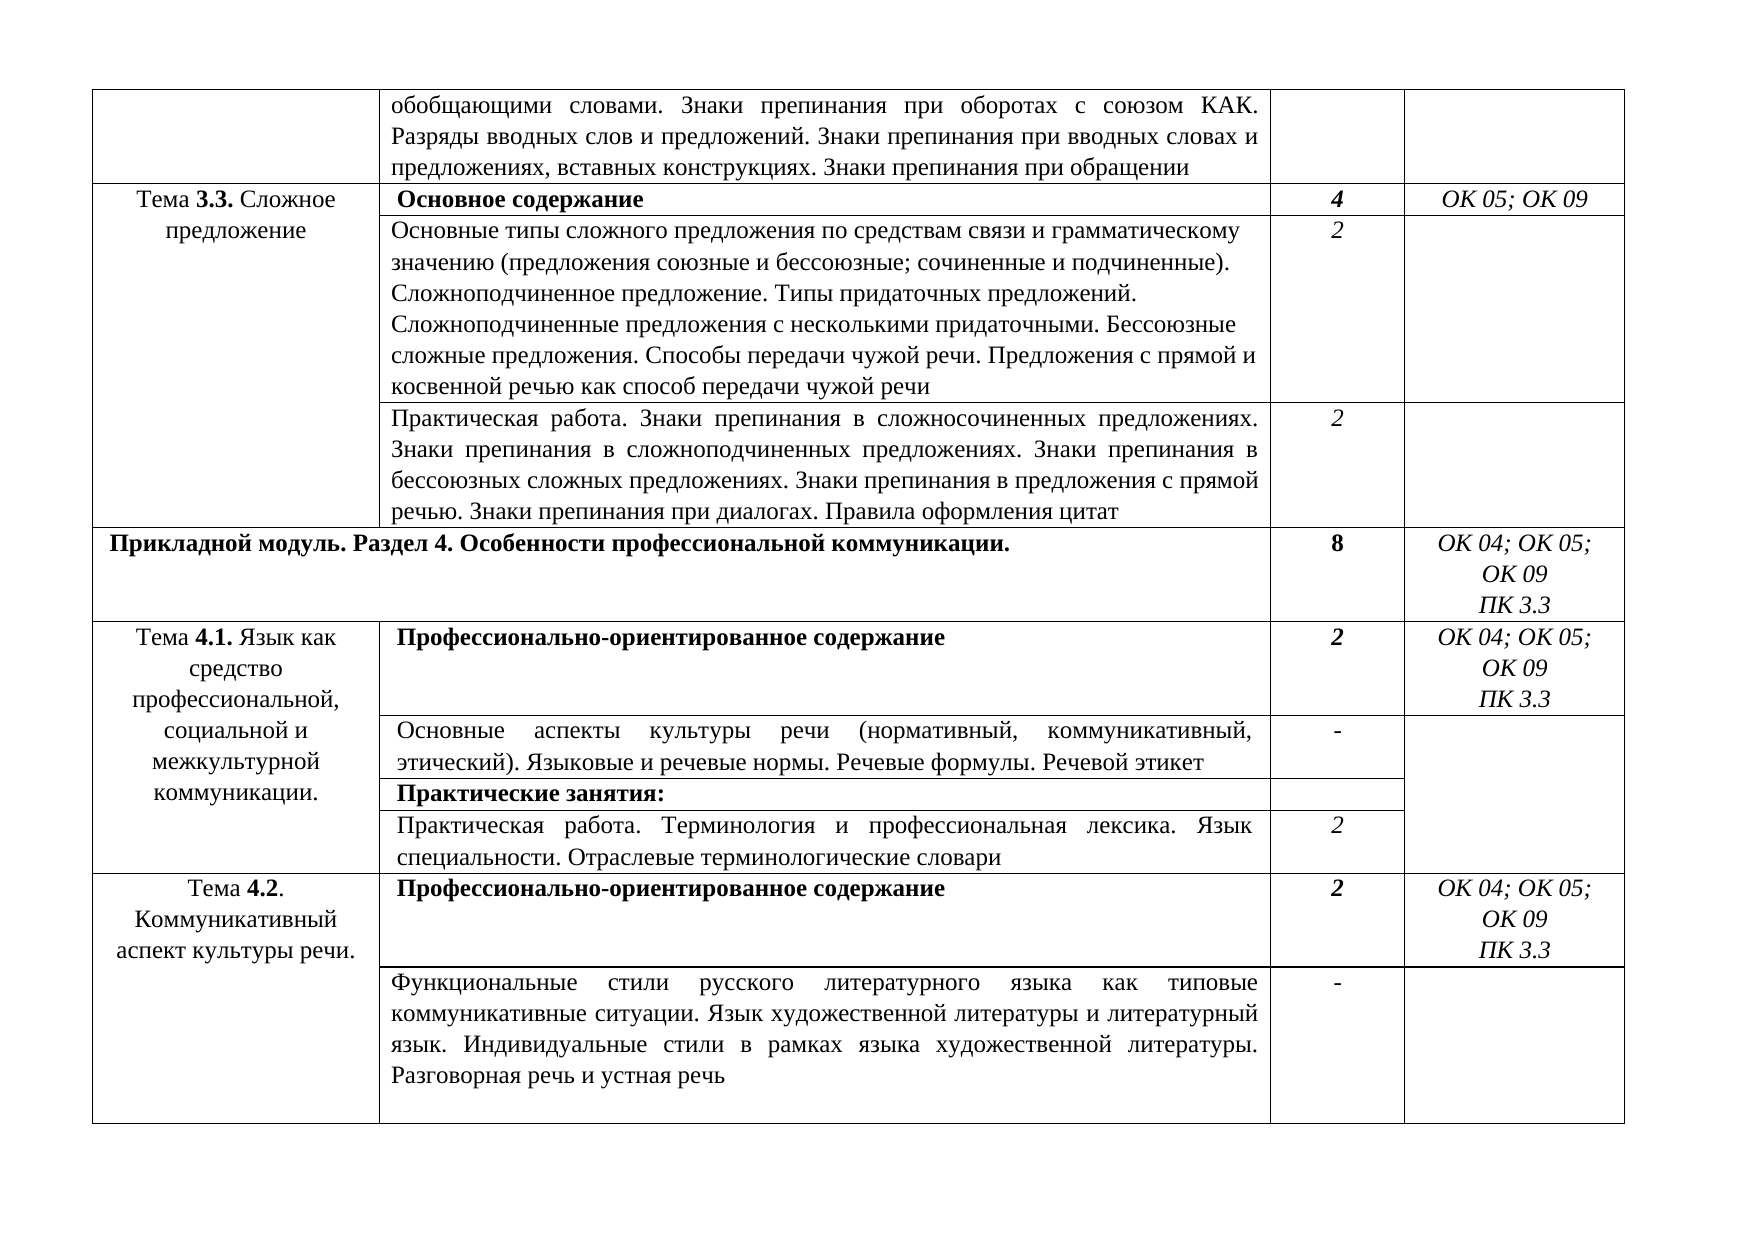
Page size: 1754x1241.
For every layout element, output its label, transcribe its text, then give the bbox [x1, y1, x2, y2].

table_cell Профессионально-ориентированное содержание [380, 874, 1270, 966]
table_cell Тема 3.3. Сложное предложение [93, 184, 379, 527]
table_cell Прикладной модуль. Раздел 4. Особенности профессиональной коммуникации. [93, 528, 1270, 621]
table_cell 2 [1271, 622, 1404, 714]
table_cell - [1271, 968, 1404, 1123]
table_cell 2 [1271, 403, 1404, 527]
table_cell Тема 4.1. Язык как средство профессиональной, социальной и межкультурной коммуникации. [93, 622, 379, 872]
table_cell Профессионально-ориентированное содержание [380, 622, 1270, 714]
table_cell [1405, 403, 1624, 527]
table_cell - [1271, 716, 1404, 777]
table_cell Основное содержание [380, 184, 1270, 214]
table_cell [1405, 968, 1624, 1123]
table_cell Основные типы сложного предложения по средствам связи и грамматическому значению (предложения союзные и бессоюзные; сочиненные и подчиненные). Сложноподчиненное предложение. Типы придаточных предложений. Сложноподчиненные предложения с несколькими придаточными. Бессоюзные сложные предложения. Способы передачи чужой речи. Предложения с прямой и косвенной речью как способ передачи чужой речи [380, 216, 1270, 402]
table_cell 8 [1271, 528, 1404, 621]
table_cell ОК 04; ОК 05; ОК 09 ПК 3.3 [1405, 622, 1624, 714]
table_cell Функциональные стили русского литературного языка как типовые коммуникативные ситуации. Язык художественной литературы и литературный язык. Индивидуальные стили в рамках языка художественной литературы. Разговорная речь и устная речь [380, 968, 1270, 1123]
table_cell 2 [1271, 216, 1404, 402]
table_cell ОК 05; ОК 09 [1405, 184, 1624, 214]
table_cell [1405, 716, 1624, 872]
table_cell ОК 04; ОК 05; ОК 09 ПК 3.3 [1405, 528, 1624, 621]
table_cell Тема 4.2. Коммуникативный аспект культуры речи. [93, 874, 379, 1123]
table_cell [380, 90, 1270, 183]
table_cell [1405, 216, 1624, 402]
table_cell 2 [1271, 811, 1404, 872]
table_cell ОК 04; ОК 05; ОК 09 ПК 3.3 [1405, 874, 1624, 966]
table_cell Практическая работа. Знаки препинания в сложносочиненных предложениях. Знаки препинания в сложноподчиненных предложениях. Знаки препинания в бессоюзных сложных предложениях. Знаки препинания в предложения с прямой речью. Знаки препинания при диалогах. Правила оформления цитат [380, 403, 1270, 527]
table_cell Основные аспекты культуры речи (нормативный, коммуникативный, этический). Языковые и речевые нормы. Речевые формулы. Речевой этикет [380, 716, 1270, 777]
table_cell 4 [1271, 184, 1404, 214]
table_cell [1271, 779, 1404, 809]
table_cell Практическая работа. Терминология и профессиональная лексика. Язык специальности. Отраслевые терминологические словари [380, 811, 1270, 872]
table_cell Практические занятия: [380, 779, 1270, 809]
table_cell 2 [1271, 874, 1404, 966]
table_cell 2 [1271, 90, 1404, 183]
